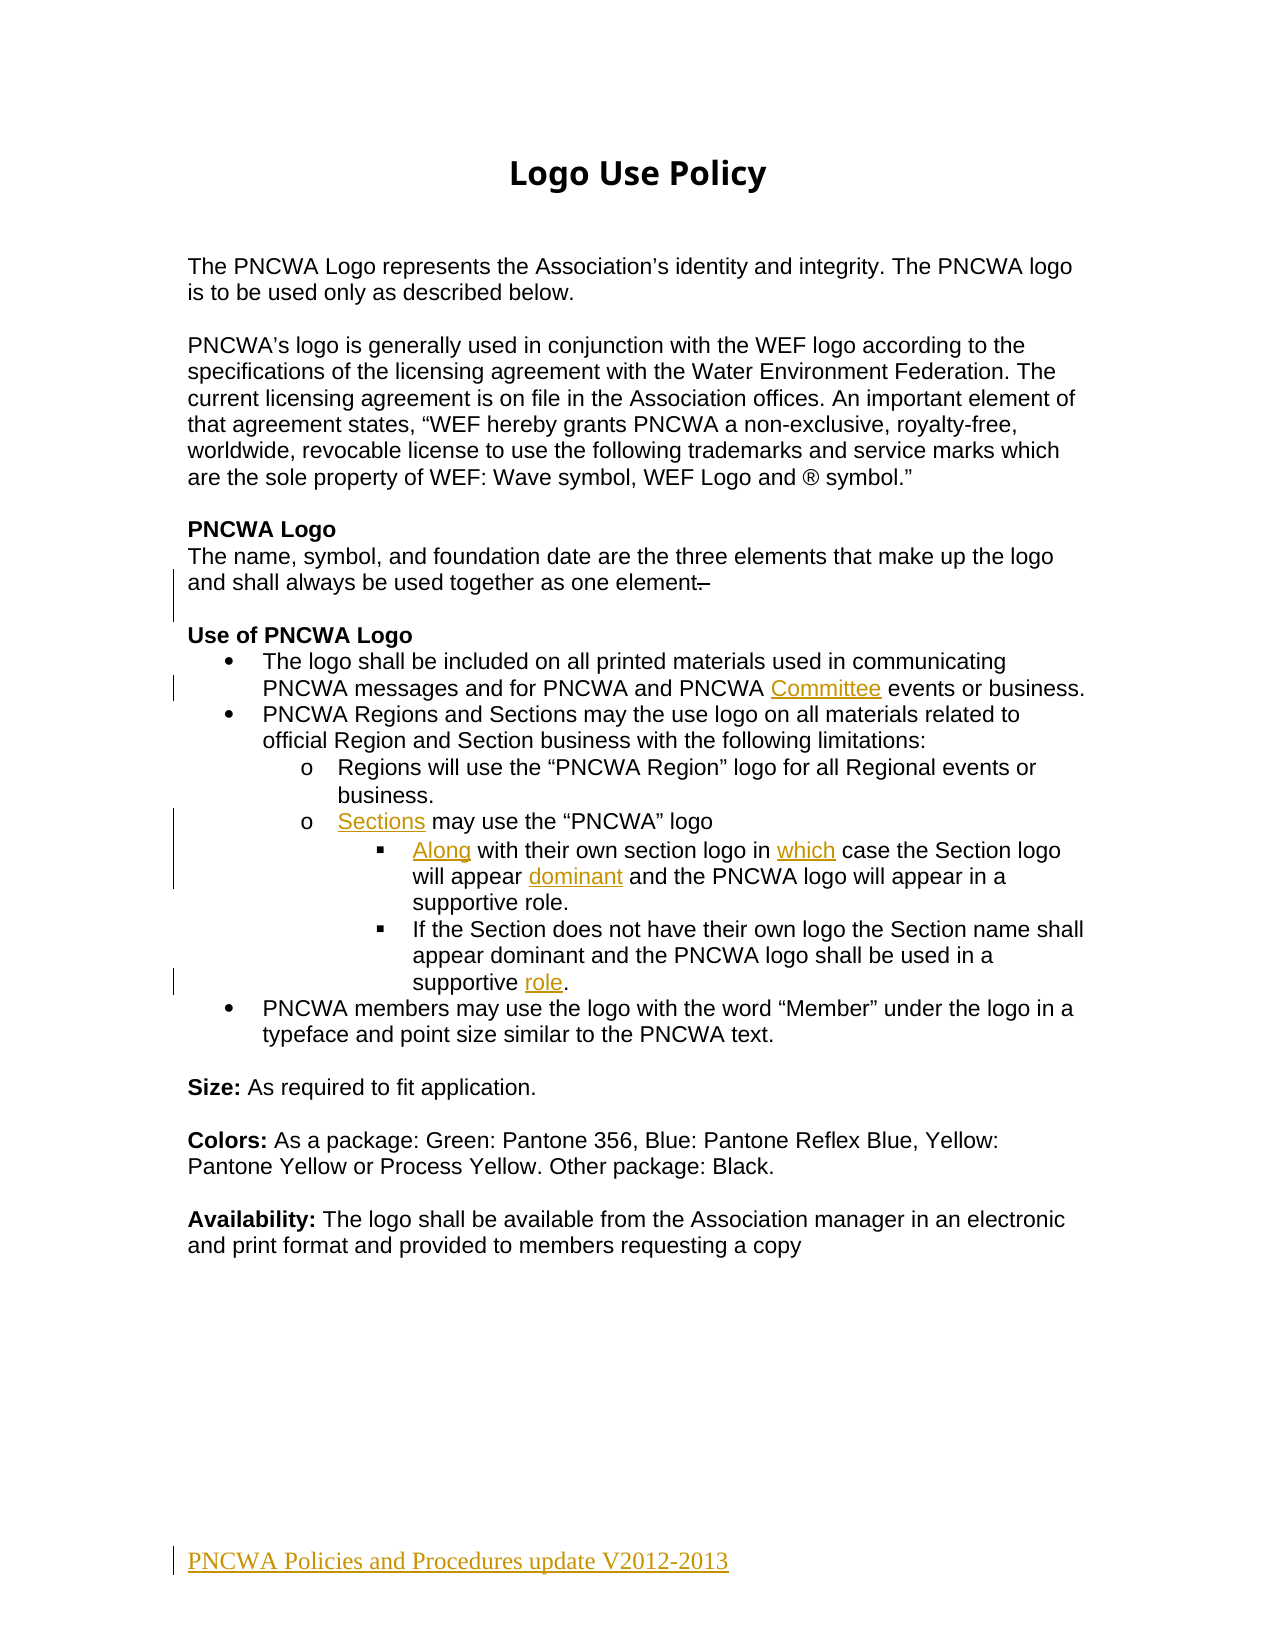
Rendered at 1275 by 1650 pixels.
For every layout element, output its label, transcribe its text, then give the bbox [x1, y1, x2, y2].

text Availability: The logo shall be available from the Association manager in an electronic and print format and provided to members requesting a copy [187, 1206, 1087, 1258]
text Colors: As a package: Green: Pantone 356, Blue: Pantone Reflex Blue, Yellow: Pantone Yellow or Process Yellow. Other package: Black. [187, 1127, 1087, 1179]
text PNCWA’s logo is generally used in conjunction with the WEF logo according to the specifications of the licensing agreement with the Water Environment Federation. The current licensing agreement is on file in the Association offices. An important element of that agreement states, “WEF hereby grants PNCWA a non-exclusive, royalty-free, worldwide, revocable license to use the following trademarks and service marks which are the sole property of WEF: Wave symbol, WEF Logo and ® symbol.” [187, 332, 1087, 490]
list may use the “PNCWA” logo [300, 808, 1087, 837]
list The logo shall be included on all printed materials used in communicating PNCWA messages and for PNCWA and PNCWA events or business. [225, 648, 1087, 701]
text PNCWA Logo [187, 516, 1087, 543]
text Size: As required to fit application. [187, 1074, 1087, 1100]
text The name, symbol, and foundation date are the three elements that make up the logo and shall always be used together as one element. [187, 543, 1087, 596]
list PNCWA members may use the logo with the word “Member” under the logo in a typeface and point size similar to the PNCWA text. [225, 995, 1087, 1047]
list with their own section logo in case the Section logo will appear and the PNCWA logo will appear in a supportive role. [375, 837, 1087, 916]
text The PNCWA Logo represents the Association’s identity and integrity. The PNCWA logo is to be used only as described below. [187, 253, 1087, 306]
list PNCWA Regions and Sections may the use logo on all materials related to official Region and Section business with the following limitations: [225, 701, 1087, 754]
text Logo Use Policy [187, 150, 1087, 195]
list Regions will use the “PNCWA Region” logo for all Regional events or business. [300, 754, 1087, 808]
list If the Section does not have their own logo the Section name shall appear dominant and the PNCWA logo shall be used in a supportive . [375, 916, 1087, 995]
text Use of PNCWA Logo [187, 622, 1087, 648]
